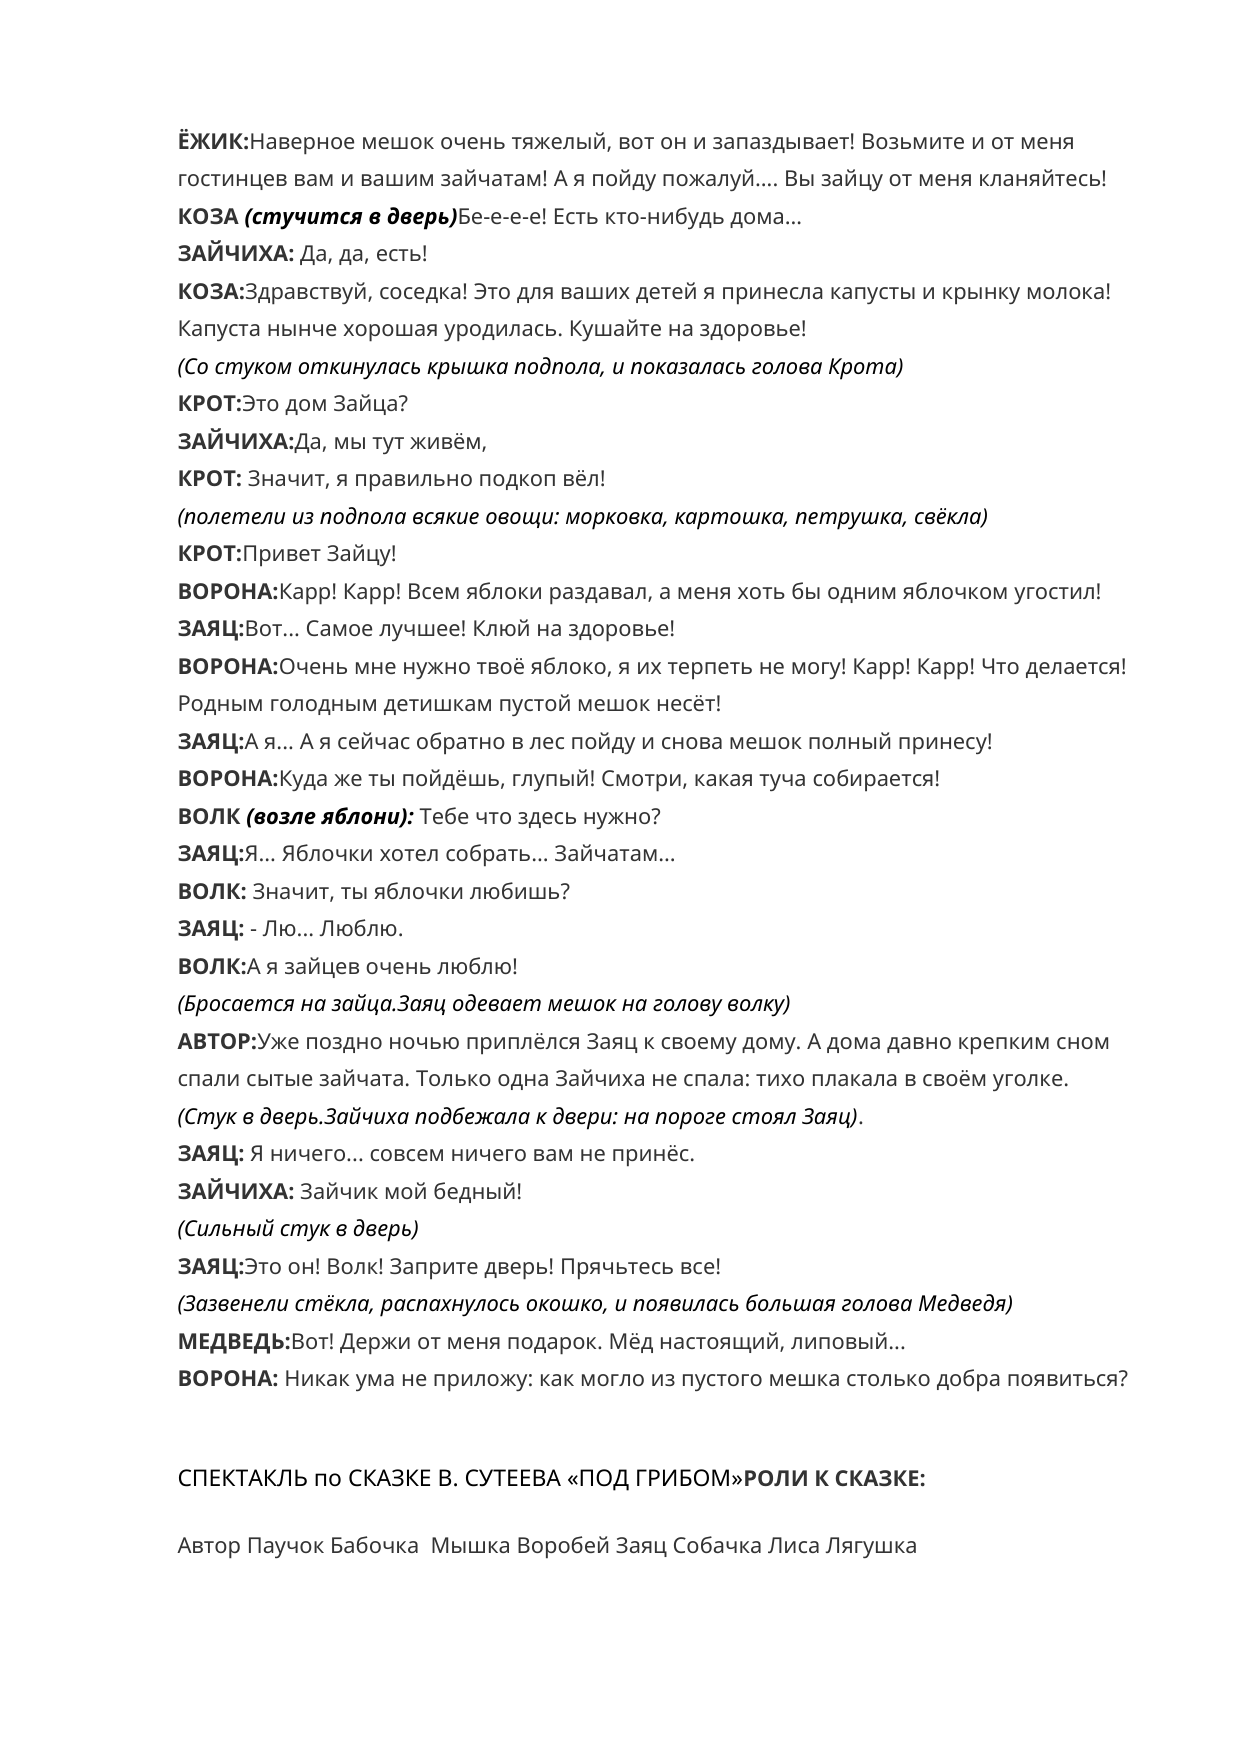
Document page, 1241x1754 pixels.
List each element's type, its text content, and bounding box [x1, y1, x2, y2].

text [177, 118, 1152, 1431]
text Автор Паучок Бабочка Мышка Воробей Заяц Собачка Лиса Лягушка [177, 1522, 1152, 1560]
text СПЕКТАКЛЬ по СКАЗКЕ В. СУТЕЕВА «ПОД ГРИБОМ»РОЛИ К СКАЗКЕ: [177, 1456, 1152, 1493]
